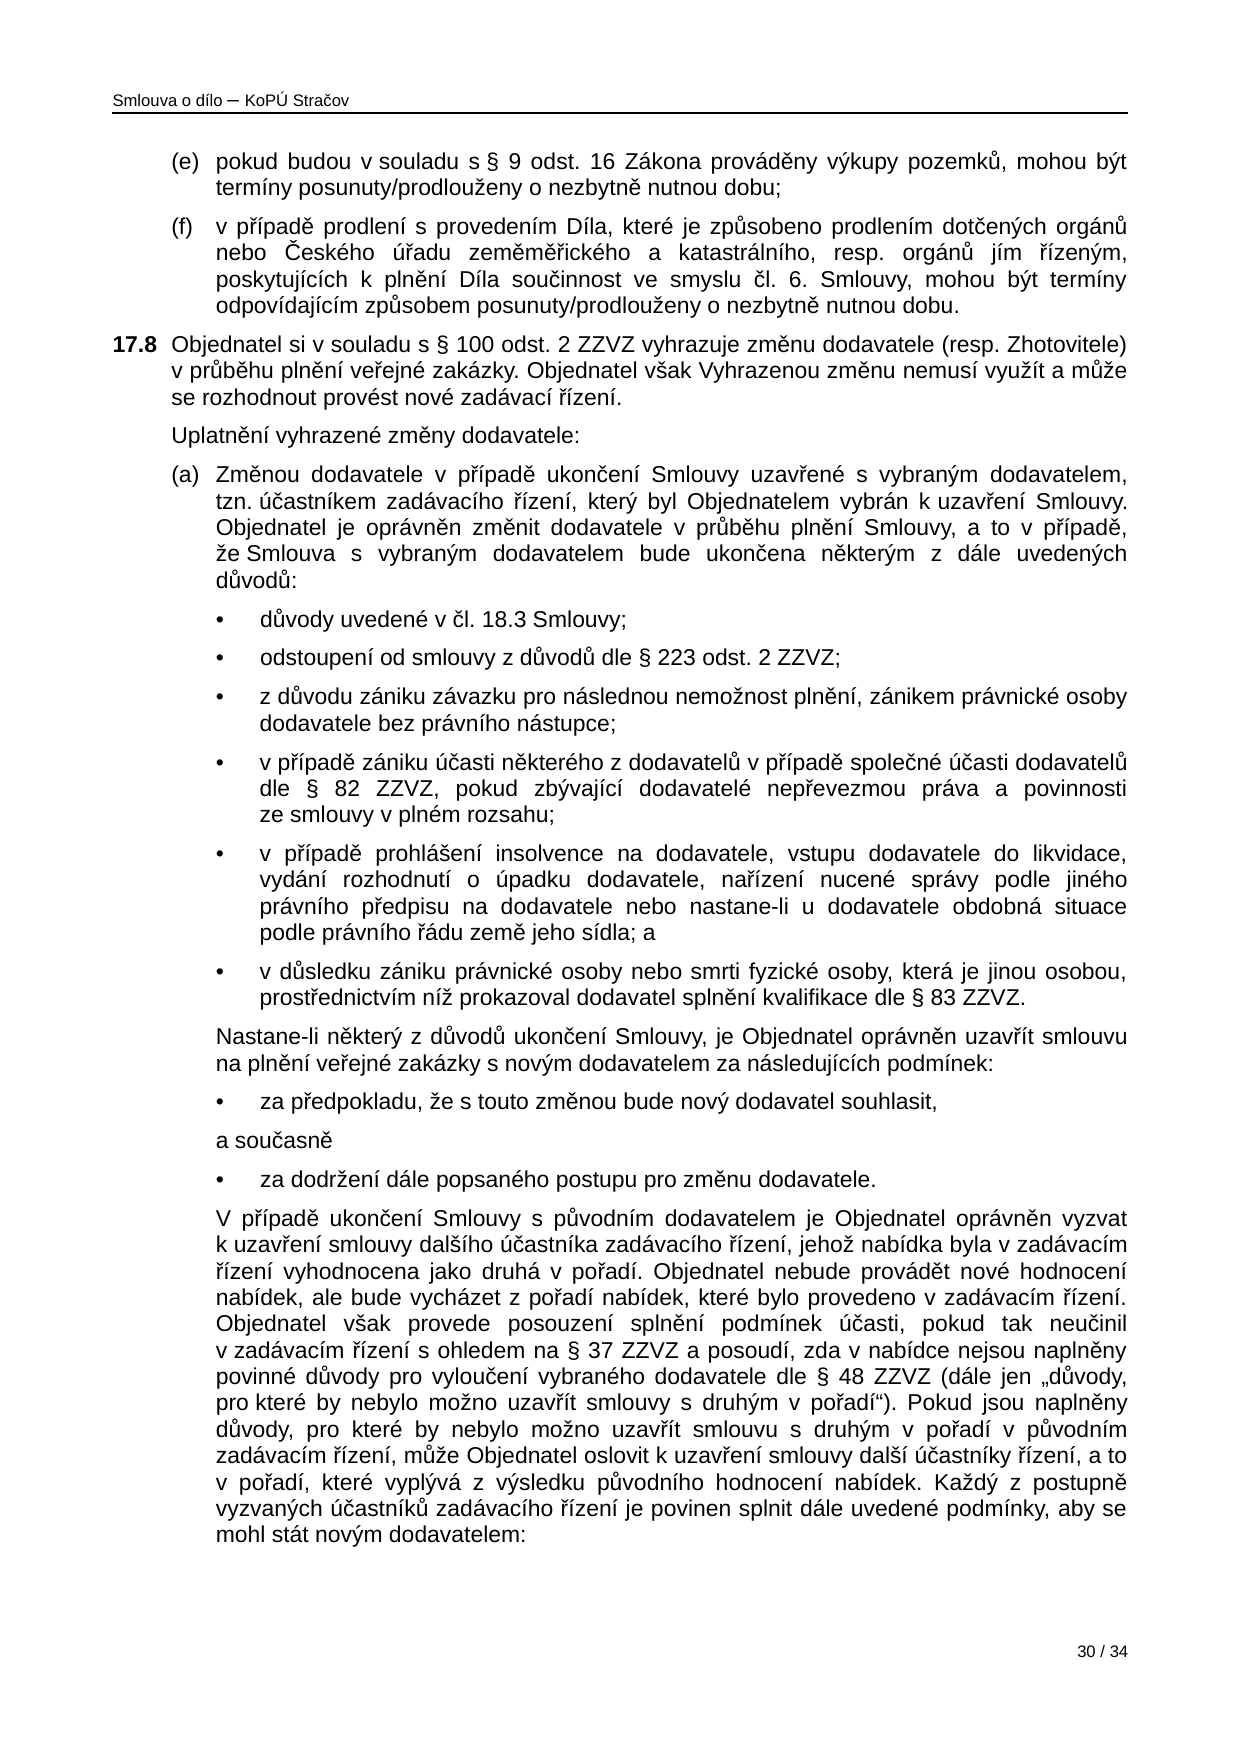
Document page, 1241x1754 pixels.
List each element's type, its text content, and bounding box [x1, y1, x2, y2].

text • v důsledku zániku právnické osoby nebo smrti fyzické osoby, která je jinou osobou, prostřednictvím níž prokazoval dodavatel splnění kvalifikace dle § 83 ZZVZ. [216, 958, 1128, 1011]
text • z důvodu zániku závazku pro následnou nemožnost plnění, zánikem právnické osoby dodavatele bez právního nástupce; [216, 683, 1128, 736]
text • v případě zániku účasti některého z dodavatelů v případě společné účasti dodavatelů dle § 82 ZZVZ, pokud zbývající dodavatelé nepřevezmou práva a povinnosti ze smlouvy v plném rozsahu; [216, 748, 1128, 827]
text • důvody uvedené v čl. 18.3 Smlouvy; [216, 606, 1128, 632]
text • za dodržení dále popsaného postupu pro změnu dodavatele. [216, 1166, 1128, 1192]
text Nastane-li některý z důvodů ukončení Smlouvy, je Objednatel oprávněn uzavřít smlouvu na plnění veřejné zakázky s novým dodavatelem za následujících podmínek: [216, 1023, 1128, 1076]
text V případě ukončení Smlouvy s původním dodavatelem je Objednatel oprávněn vyzvat k uzavření smlouvy dalšího účastníka zadávacího řízení, jehož nabídka byla v zadávacím řízení vyhodnocena jako druhá v pořadí. Objednatel nebude provádět nové hodnocení nabídek, ale bude vycházet z pořadí nabídek, které bylo provedeno v zadávacím řízení. Objednatel však provede posouzení splnění podmínek účasti, pokud tak neučinil v zadávacím řízení s ohledem na § 37 ZZVZ a posoudí, zda v nabídce nejsou naplněny povinné důvody pro vyloučení vybraného dodavatele dle § 48 ZZVZ (dále jen „důvody, pro které by nebylo možno uzavřít smlouvy s druhým v pořadí“). Pokud jsou naplněny důvody, pro které by nebylo možno uzavřít smlouvu s druhým v pořadí v původním zadávacím řízení, může Objednatel oslovit k uzavření smlouvy další účastníky řízení, a to v pořadí, které vyplývá z výsledku původního hodnocení nabídek. Každý z postupně vyzvaných účastníků zadávacího řízení je povinen splnit dále uvedené podmínky, aby se mohl stát novým dodavatelem: [216, 1205, 1128, 1547]
list pokud budou v souladu s § 9 odst. 16 Zákona prováděny výkupy pozemků, mohou být termíny posunuty/prodlouženy o nezbytně nutnou dobu; [171, 148, 1128, 200]
text • v případě prohlášení insolvence na dodavatele, vstupu dodavatele do likvidace, vydání rozhodnutí o úpadku dodavatele, nařízení nucené správy podle jiného právního předpisu na dodavatele nebo nastane-li u dodavatele obdobná situace podle právního řádu země jeho sídla; a [216, 840, 1128, 945]
text Objednatel si v souladu s § 100 odst. 2 ZZVZ vyhrazuje změnu dodavatele (resp. Zhotovitele) v průběhu plnění veřejné zakázky. Objednatel však Vyhrazenou změnu nemusí využít a může se rozhodnout provést nové zadávací řízení. [112, 331, 1128, 410]
text a současně [186, 1127, 1128, 1153]
text • odstoupení od smlouvy z důvodů dle § 223 odst. 2 ZZVZ; [216, 644, 1128, 671]
list v případě prodlení s provedením Díla, které je způsobeno prodlením dotčených orgánů nebo Českého úřadu zeměměřického a katastrálního, resp. orgánů jím řízeným, poskytujících k plnění Díla součinnost ve smyslu čl. 6. Smlouvy, mohou být termíny odpovídajícím způsobem posunuty/prodlouženy o nezbytně nutnou dobu. [171, 213, 1128, 318]
list Uplatnění vyhrazené změny dodavatele: [112, 422, 1128, 449]
list Změnou dodavatele v případě ukončení Smlouvy uzavřené s vybraným dodavatelem, tzn. účastníkem zadávacího řízení, který byl Objednatelem vybrán k uzavření Smlouvy. Objednatel je oprávněn změnit dodavatele v průběhu plnění Smlouvy, a to v případě, že Smlouva s vybraným dodavatelem bude ukončena některým z dále uvedených důvodů: [171, 461, 1128, 593]
text • za předpokladu, že s touto změnou bude nový dodavatel souhlasit, [216, 1088, 1128, 1115]
